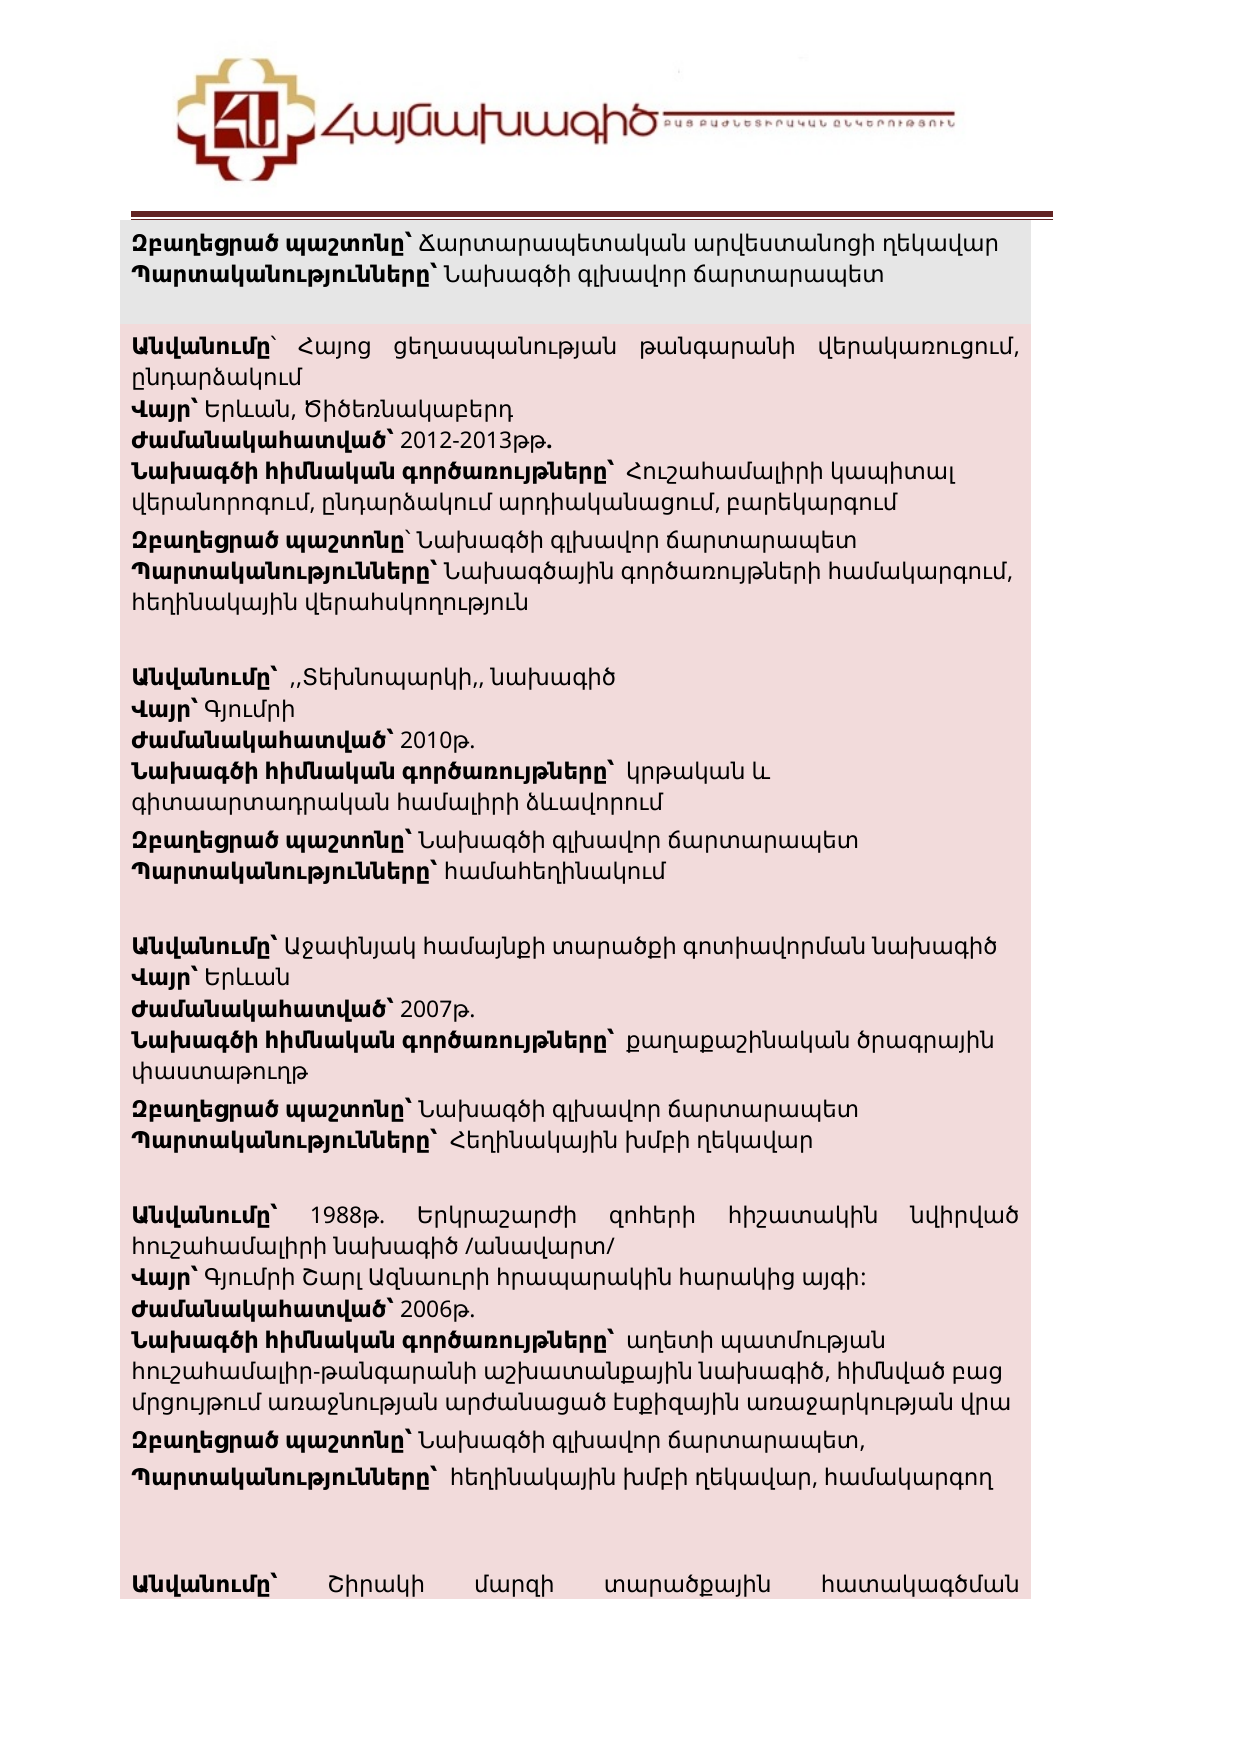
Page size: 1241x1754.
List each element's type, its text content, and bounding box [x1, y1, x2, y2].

picture [131, 9, 969, 211]
